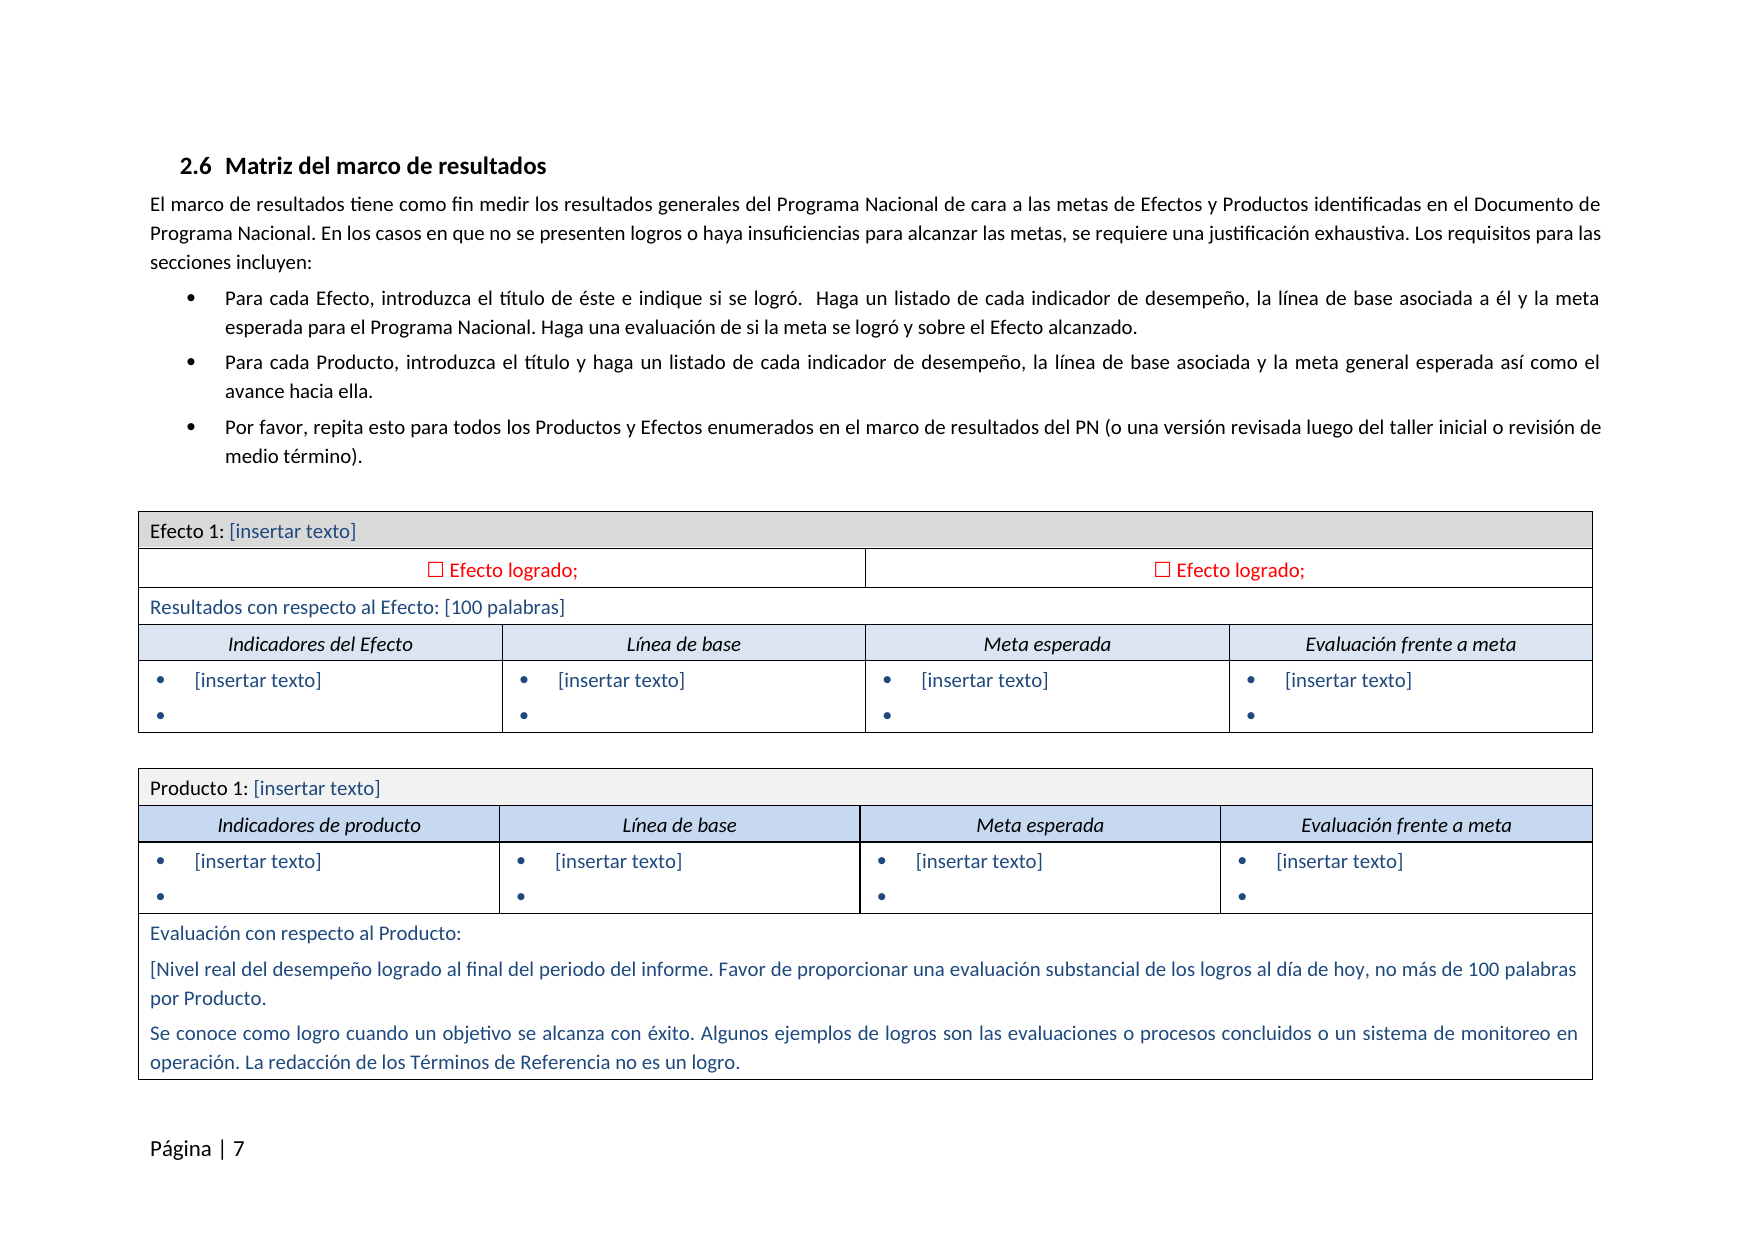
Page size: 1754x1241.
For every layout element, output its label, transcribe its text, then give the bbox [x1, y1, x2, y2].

table_cell Resultados con respecto al Efecto: [100 palabras] [139, 588, 1592, 624]
list Para cada Producto, introduzca el título y haga un listado de cada indicador de desempeño, la línea de base asociada y la meta general esperada así como el avance hacia ella. [187, 349, 1604, 404]
table_cell [insertar texto] [866, 661, 1229, 732]
table_cell Evaluación frente a meta [1221, 806, 1592, 841]
table_cell Meta esperada [866, 625, 1229, 660]
table_cell [insertar texto] [503, 661, 865, 732]
table_cell Línea de base [503, 625, 865, 660]
table_header Efecto 1: [insertar texto] [139, 512, 1592, 547]
table_cell Línea de base [500, 806, 859, 841]
table_cell [insertar texto] [139, 843, 499, 913]
table_cell Meta esperada [861, 806, 1220, 841]
table_header Producto 1: [insertar texto] [139, 769, 1592, 805]
table_cell [insertar texto] [1221, 843, 1592, 913]
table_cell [139, 914, 1592, 1079]
table_cell [insertar texto] [500, 843, 859, 913]
table_cell [insertar texto] [139, 661, 502, 732]
list Para cada Efecto, introduzca el título de éste e indique si se logró. Haga un listado de cada indicador de desempeño, la línea de base asociada a él y la meta esperada para el Programa Nacional. Haga una evaluación de si la meta se logró y sobre el Efecto alcanzado. [187, 285, 1604, 339]
table_cell Indicadores del Efecto [139, 625, 502, 660]
table_cell [insertar texto] [861, 843, 1220, 913]
list Por favor, repita esto para todos los Productos y Efectos enumerados en el marco de resultados del PN (o una versión revisada luego del taller inicial o revisión de medio término). [187, 414, 1604, 469]
table_cell Efecto logrado; [139, 549, 865, 587]
table_cell Efecto logrado; [866, 549, 1592, 587]
text El marco de resultados tiene como fin medir los resultados generales del Programa Nacional de cara a las metas de Efectos y Productos identificadas en el Documento de Programa Nacional. En los casos en que no se presenten logros o haya insuficiencias para alcanzar las metas, se requiere una justificación exhaustiva. Los requisitos para las secciones incluyen: [150, 191, 1604, 275]
table_cell Evaluación frente a meta [1230, 625, 1592, 660]
table_cell [insertar texto] [1230, 661, 1592, 732]
subtitle Matriz del marco de resultados [179, 150, 1604, 181]
table_cell Indicadores de producto [139, 806, 499, 841]
